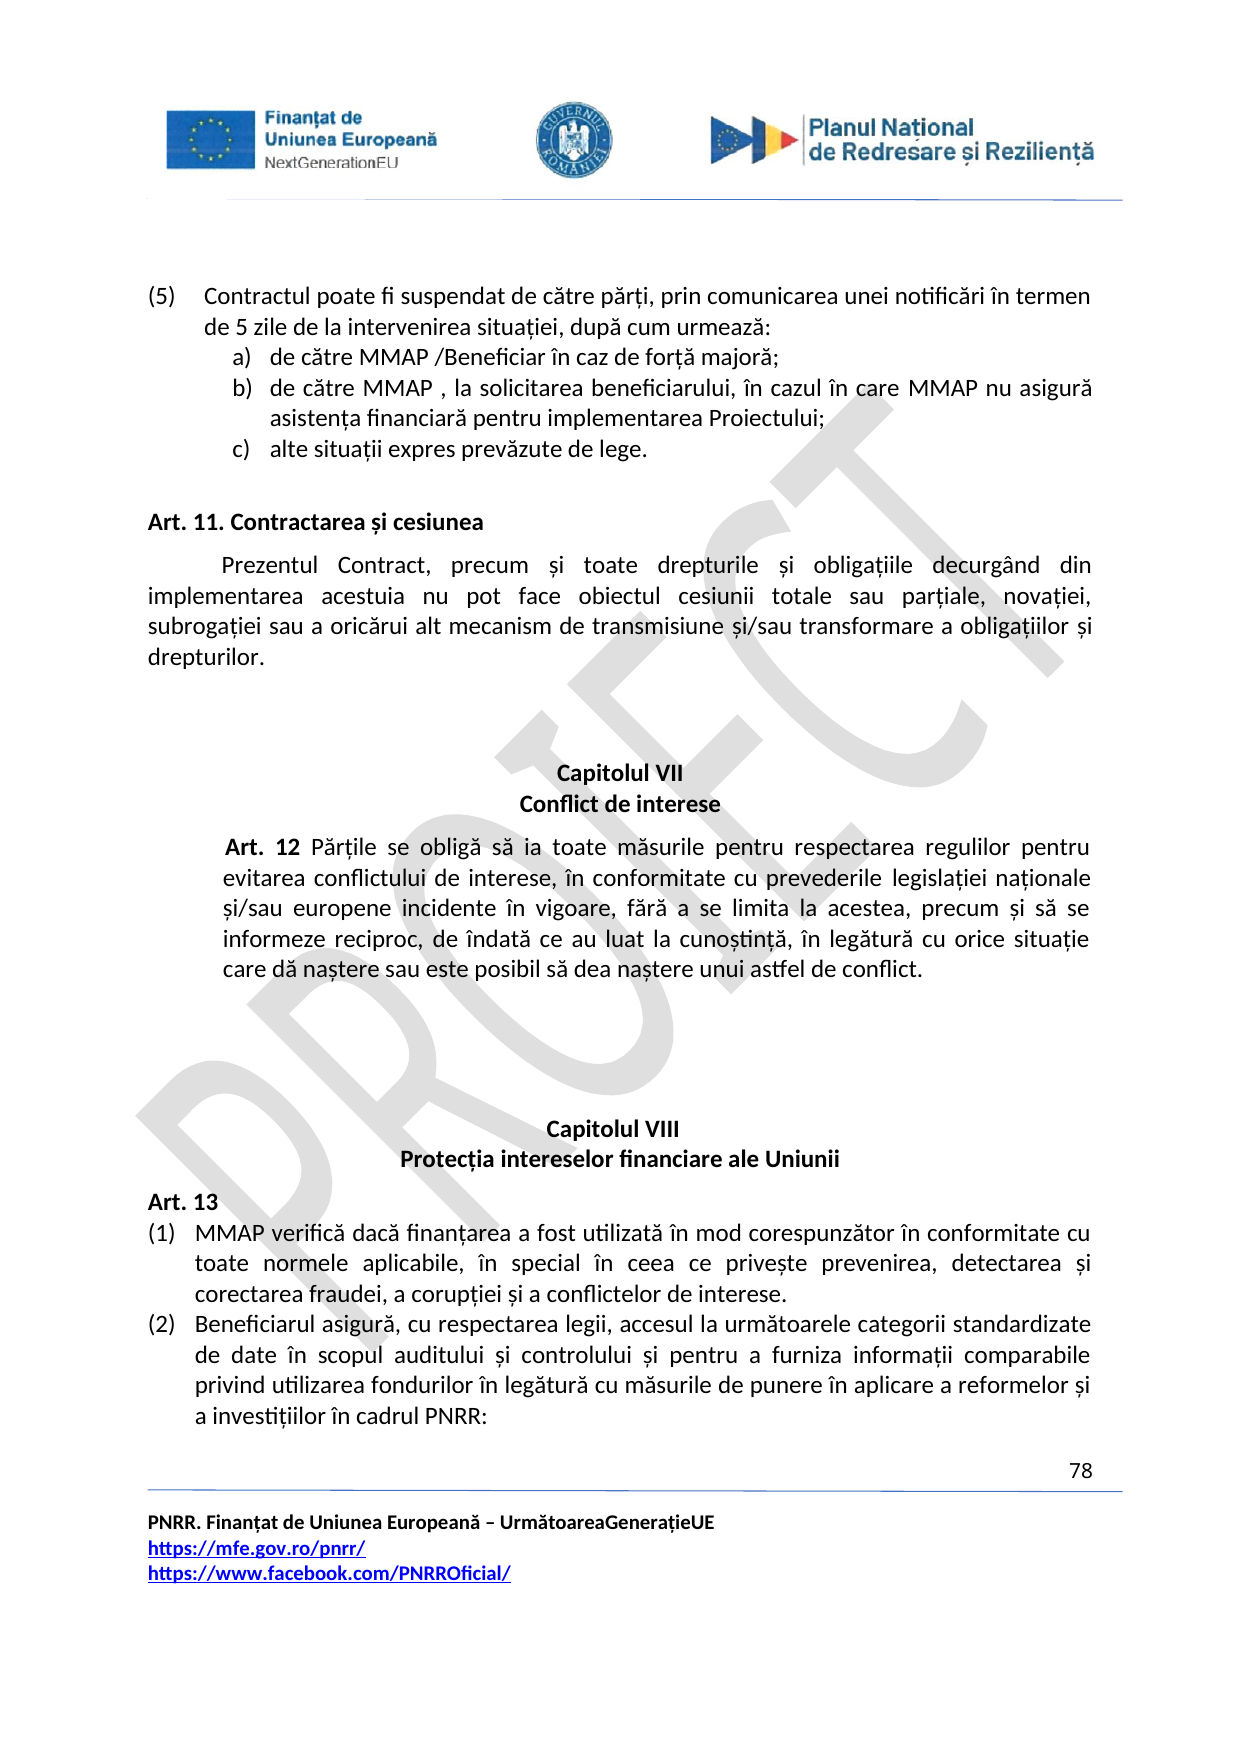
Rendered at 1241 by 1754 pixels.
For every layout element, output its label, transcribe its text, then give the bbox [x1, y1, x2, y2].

list Beneficiarul asigură, cu respectarea legii, accesul la următoarele categorii standardizate de date în scopul auditului și controlului și pentru a furniza informații comparabile privind utilizarea fondurilor în legătură cu măsurile de punere în aplicare a reformelor și a investițiilor în cadrul PNRR: [148, 1308, 1093, 1431]
list Contractul poate fi suspendat de către părți, prin comunicarea unei notificări în termen de 5 zile de la intervenirea situației, după cum urmează: [148, 280, 1093, 341]
text Protecția intereselor financiare ale Uniunii [148, 1143, 1093, 1174]
text Prezentul Contract, precum şi toate drepturile şi obligațiile decurgând din implementarea acestuia nu pot face obiectul cesiunii totale sau parțiale, novației, subrogației sau a oricărui alt mecanism de transmisiune şi/sau transformare a obligațiilor şi drepturilor. [148, 549, 1093, 672]
list de către MMAP /Beneficiar în caz de forță majoră; [232, 341, 1093, 372]
list alte situații expres prevăzute de lege. [232, 433, 1093, 463]
list de către MMAP , la solicitarea beneficiarului, în cazul în care MMAP nu asigură asistența financiară pentru implementarea Proiectului; [232, 372, 1093, 433]
text Art. 12 Părțile se obligă să ia toate măsurile pentru respectarea regulilor pentru evitarea conflictului de interese, în conformitate cu prevederile legislației naționale și/sau europene incidente în vigoare, fără a se limita la acestea, precum și să se informeze reciproc, de îndată ce au luat la cunoștință, în legătură cu orice situație care dă naștere sau este posibil să dea naștere unui astfel de conflict. [223, 831, 1091, 984]
text Conflict de interese [148, 788, 1093, 819]
text Art. 11. Contractarea și cesiunea [148, 506, 1093, 537]
text Capitolul VIII [148, 1113, 1093, 1143]
text Capitolul VII [148, 758, 1093, 788]
text Art. 13 [148, 1186, 1093, 1217]
list MMAP verifică dacă finanțarea a fost utilizată în mod corespunzător în conformitate cu toate normele aplicabile, în special în ceea ce privește prevenirea, detectarea și corectarea fraudei, a corupției și a conflictelor de interese. [148, 1217, 1093, 1308]
picture [147, 73, 1123, 199]
